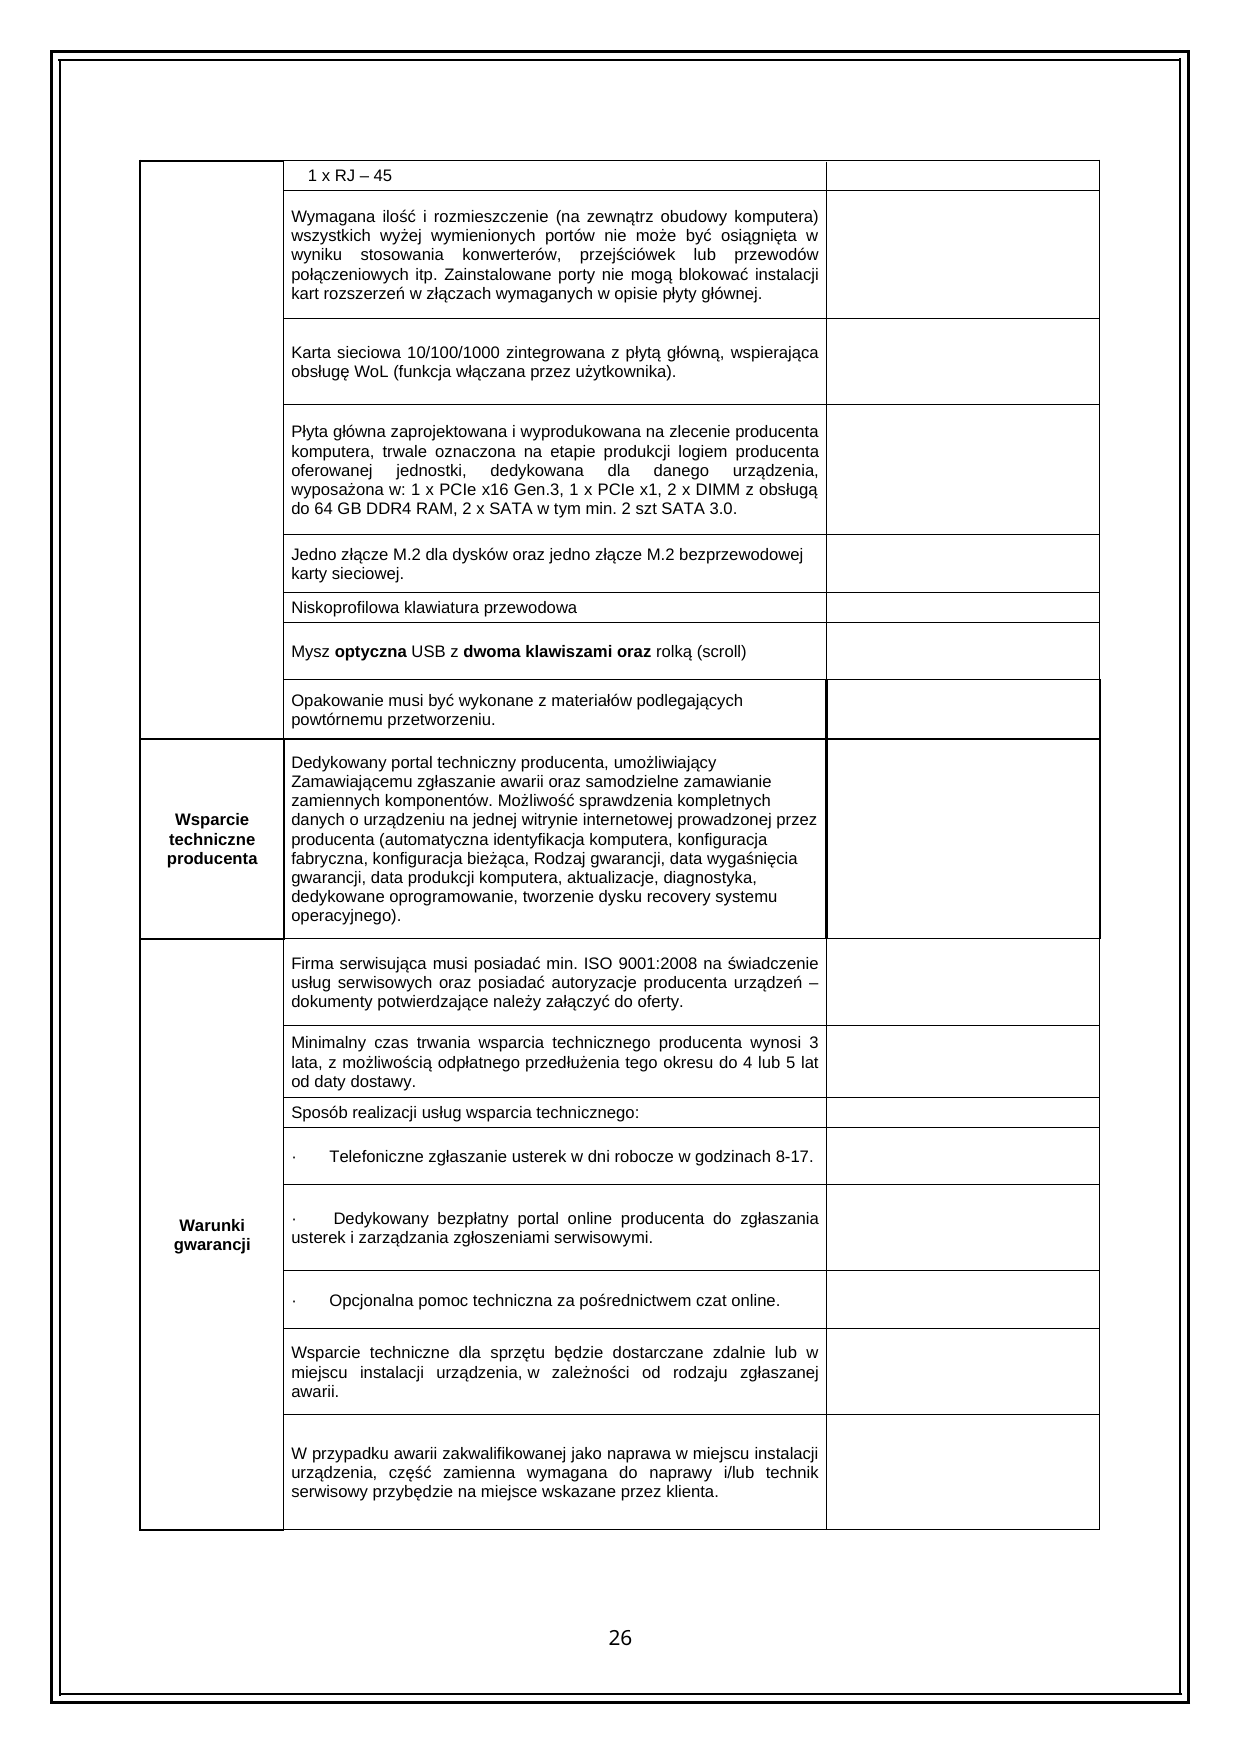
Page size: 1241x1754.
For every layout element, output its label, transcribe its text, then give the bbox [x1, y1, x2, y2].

table_cell Opakowanie musi być wykonane z materiałów podlegających powtórnemu przetworzeniu. [284, 680, 825, 738]
table_cell Jedno złącze M.2 dla dysków oraz jedno złącze M.2 bezprzewodowej karty sieciowej. [284, 535, 826, 592]
table_cell [827, 593, 1099, 622]
table_cell Mysz optyczna USB z dwoma klawiszami oraz rolką (scroll) [284, 623, 826, 679]
table_cell [827, 191, 1099, 318]
table_cell Wsparcie techniczne dla sprzętu będzie dostarczane zdalnie lub w miejscu instalacji urządzenia, w zależności od rodzaju zgłaszanej awarii. [284, 1329, 826, 1414]
table_cell Płyta główna zaprojektowana i wyprodukowana na zlecenie producenta komputera, trwale oznaczona na etapie produkcji logiem producenta oferowanej jednostki, dedykowana dla danego urządzenia, wyposażona w: 1 x PCIe x16 Gen.3, 1 x PCIe x1, 2 x DIMM z obsługą do 64 GB DDR4 RAM, 2 x SATA w tym min. 2 szt SATA 3.0. [284, 405, 826, 534]
table_cell [827, 1415, 1099, 1529]
table_cell Sposób realizacji usług wsparcia technicznego: [284, 1098, 826, 1127]
table_cell [827, 1329, 1099, 1414]
table_cell [827, 535, 1099, 592]
table_cell [827, 1026, 1099, 1097]
table_cell [828, 740, 1099, 938]
table_cell [827, 1271, 1099, 1328]
table_cell [827, 1185, 1099, 1270]
table_cell Wymagana ilość i rozmieszczenie (na zewnątrz obudowy komputera) wszystkich wyżej wymienionych portów nie może być osiągnięta w wyniku stosowania konwerterów, przejściówek lub przewodów połączeniowych itp. Zainstalowane porty nie mogą blokować instalacji kart rozszerzeń w złączach wymaganych w opisie płyty głównej. [284, 191, 826, 318]
table_cell 1 x RJ – 45 [284, 161, 826, 189]
table_cell Minimalny czas trwania wsparcia technicznego producenta wynosi 3 lata, z możliwością odpłatnego przedłużenia tego okresu do 4 lub 5 lat od daty dostawy. [284, 1026, 826, 1097]
table_cell [827, 1098, 1099, 1127]
table_cell Wsparcie techniczne producenta [141, 740, 283, 938]
table_cell · Dedykowany bezpłatny portal online producenta do zgłaszania usterek i zarządzania zgłoszeniami serwisowymi. [284, 1185, 826, 1270]
table_cell [827, 623, 1099, 679]
table_cell · Opcjonalna pomoc techniczna za pośrednictwem czat online. [284, 1271, 826, 1328]
table_cell W przypadku awarii zakwalifikowanej jako naprawa w miejscu instalacji urządzenia, część zamienna wymagana do naprawy i/lub technik serwisowy przybędzie na miejsce wskazane przez klienta. [284, 1415, 826, 1529]
table_cell Karta sieciowa 10/100/1000 zintegrowana z płytą główną, wspierająca obsługę WoL (funkcja włączana przez użytkownika). [284, 319, 826, 404]
table_cell Dedykowany portal techniczny producenta, umożliwiający Zamawiającemu zgłaszanie awarii oraz samodzielne zamawianie zamiennych komponentów. Możliwość sprawdzenia kompletnych danych o urządzeniu na jednej witrynie internetowej prowadzonej przez producenta (automatyczna identyfikacja komputera, konfiguracja fabryczna, konfiguracja bieżąca, Rodzaj gwarancji, data wygaśnięcia gwarancji, data produkcji komputera, aktualizacje, diagnostyka, dedykowane oprogramowanie, tworzenie dysku recovery systemu operacyjnego). [285, 740, 825, 938]
table_cell [827, 161, 1099, 189]
table_cell Firma serwisująca musi posiadać min. ISO 9001:2008 na świadczenie usług serwisowych oraz posiadać autoryzacje producenta urządzeń – dokumenty potwierdzające należy załączyć do oferty. [284, 939, 826, 1025]
table_cell [827, 319, 1099, 404]
table_cell [828, 680, 1099, 738]
table_cell · Telefoniczne zgłaszanie usterek w dni robocze w godzinach 8-17. [284, 1128, 826, 1184]
table_cell [827, 1128, 1099, 1184]
table_cell [827, 939, 1099, 1025]
table_cell Niskoprofilowa klawiatura przewodowa [284, 593, 826, 622]
table_cell [827, 405, 1099, 534]
table_cell Warunki gwarancji [141, 940, 283, 1529]
